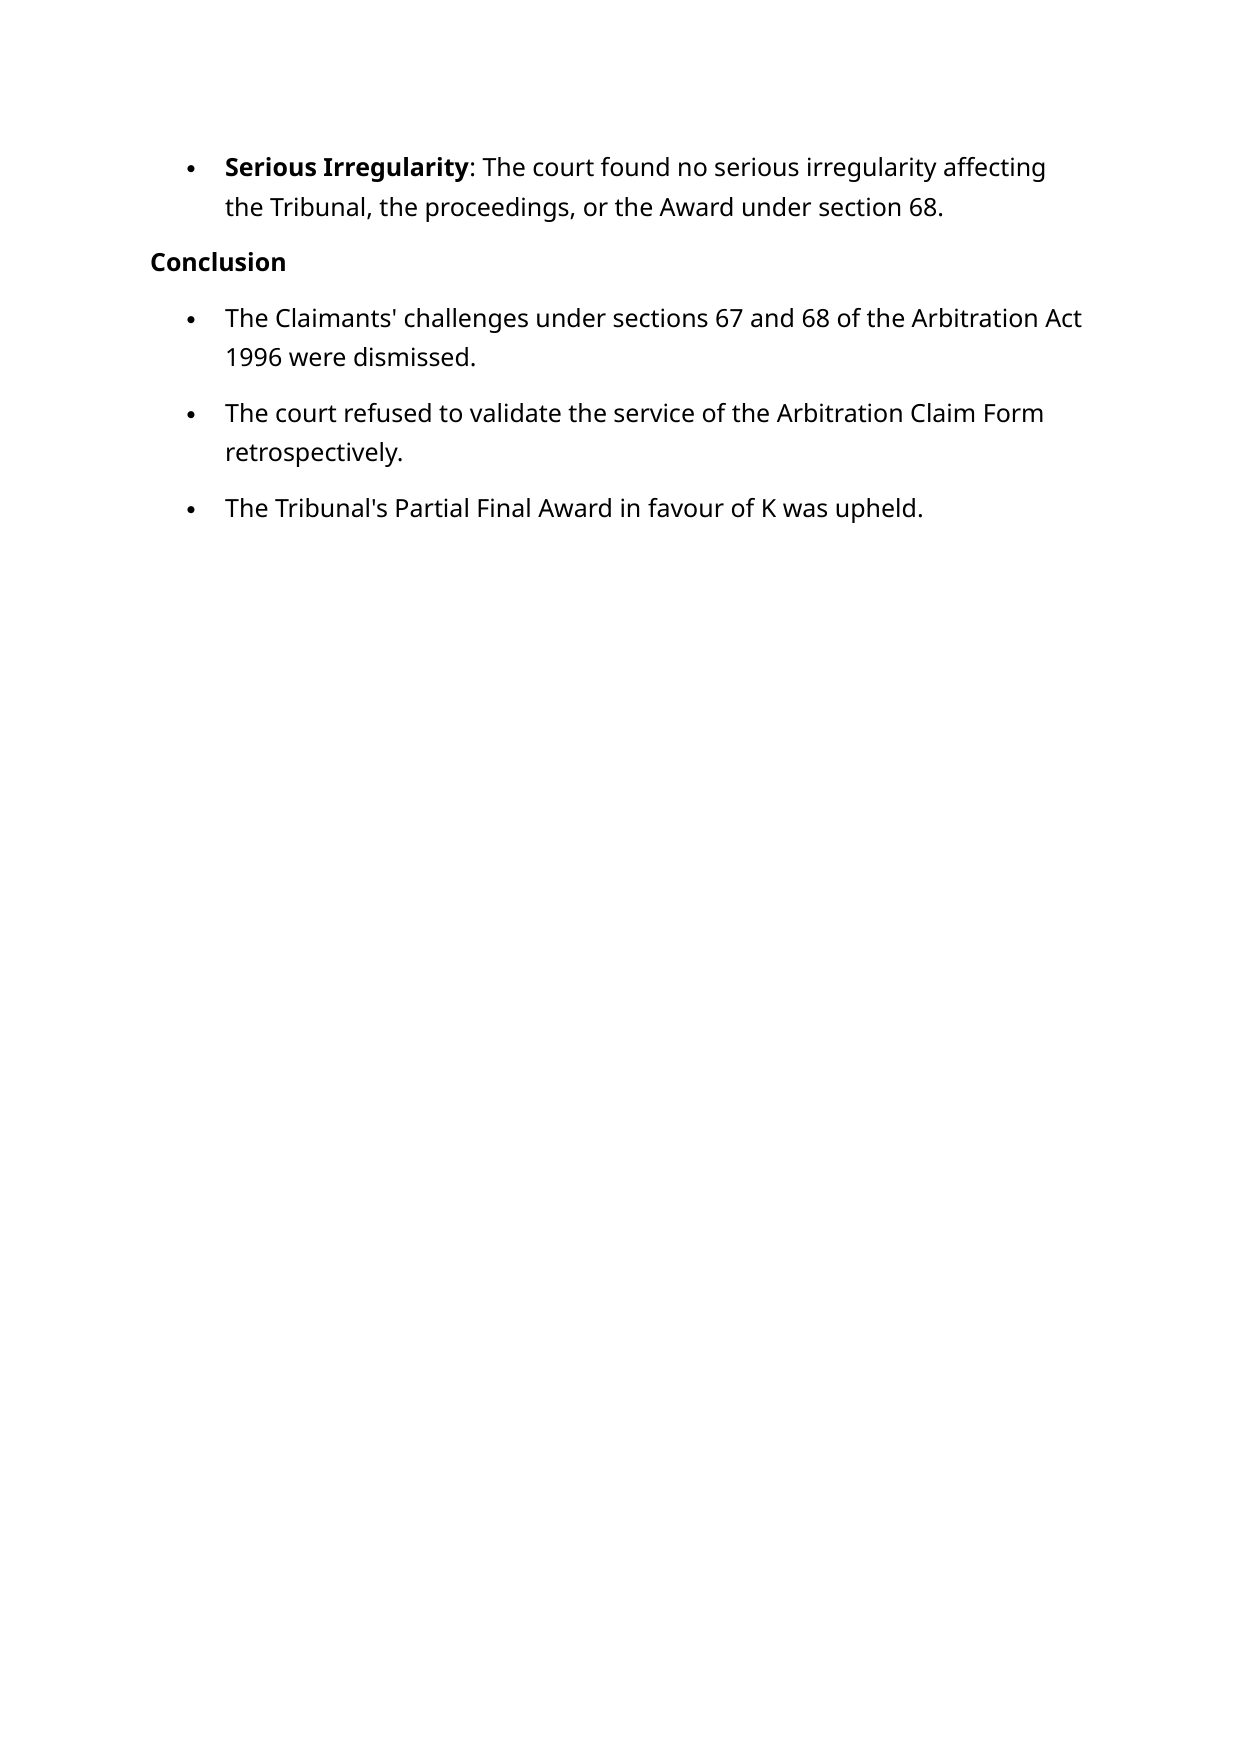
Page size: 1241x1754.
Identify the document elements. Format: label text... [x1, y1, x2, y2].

list Serious Irregularity: The court found no serious irregularity affecting the Tribunal, the proceedings, or the Award under section 68. [187, 150, 1090, 223]
list The Claimants' challenges under sections 67 and 68 of the Arbitration Act 1996 were dismissed. [187, 301, 1090, 374]
list The Tribunal's Partial Final Award in favour of K was upheld. [187, 491, 1090, 525]
text Conclusion [150, 245, 1090, 279]
list The court refused to validate the service of the Arbitration Claim Form retrospectively. [187, 396, 1090, 469]
